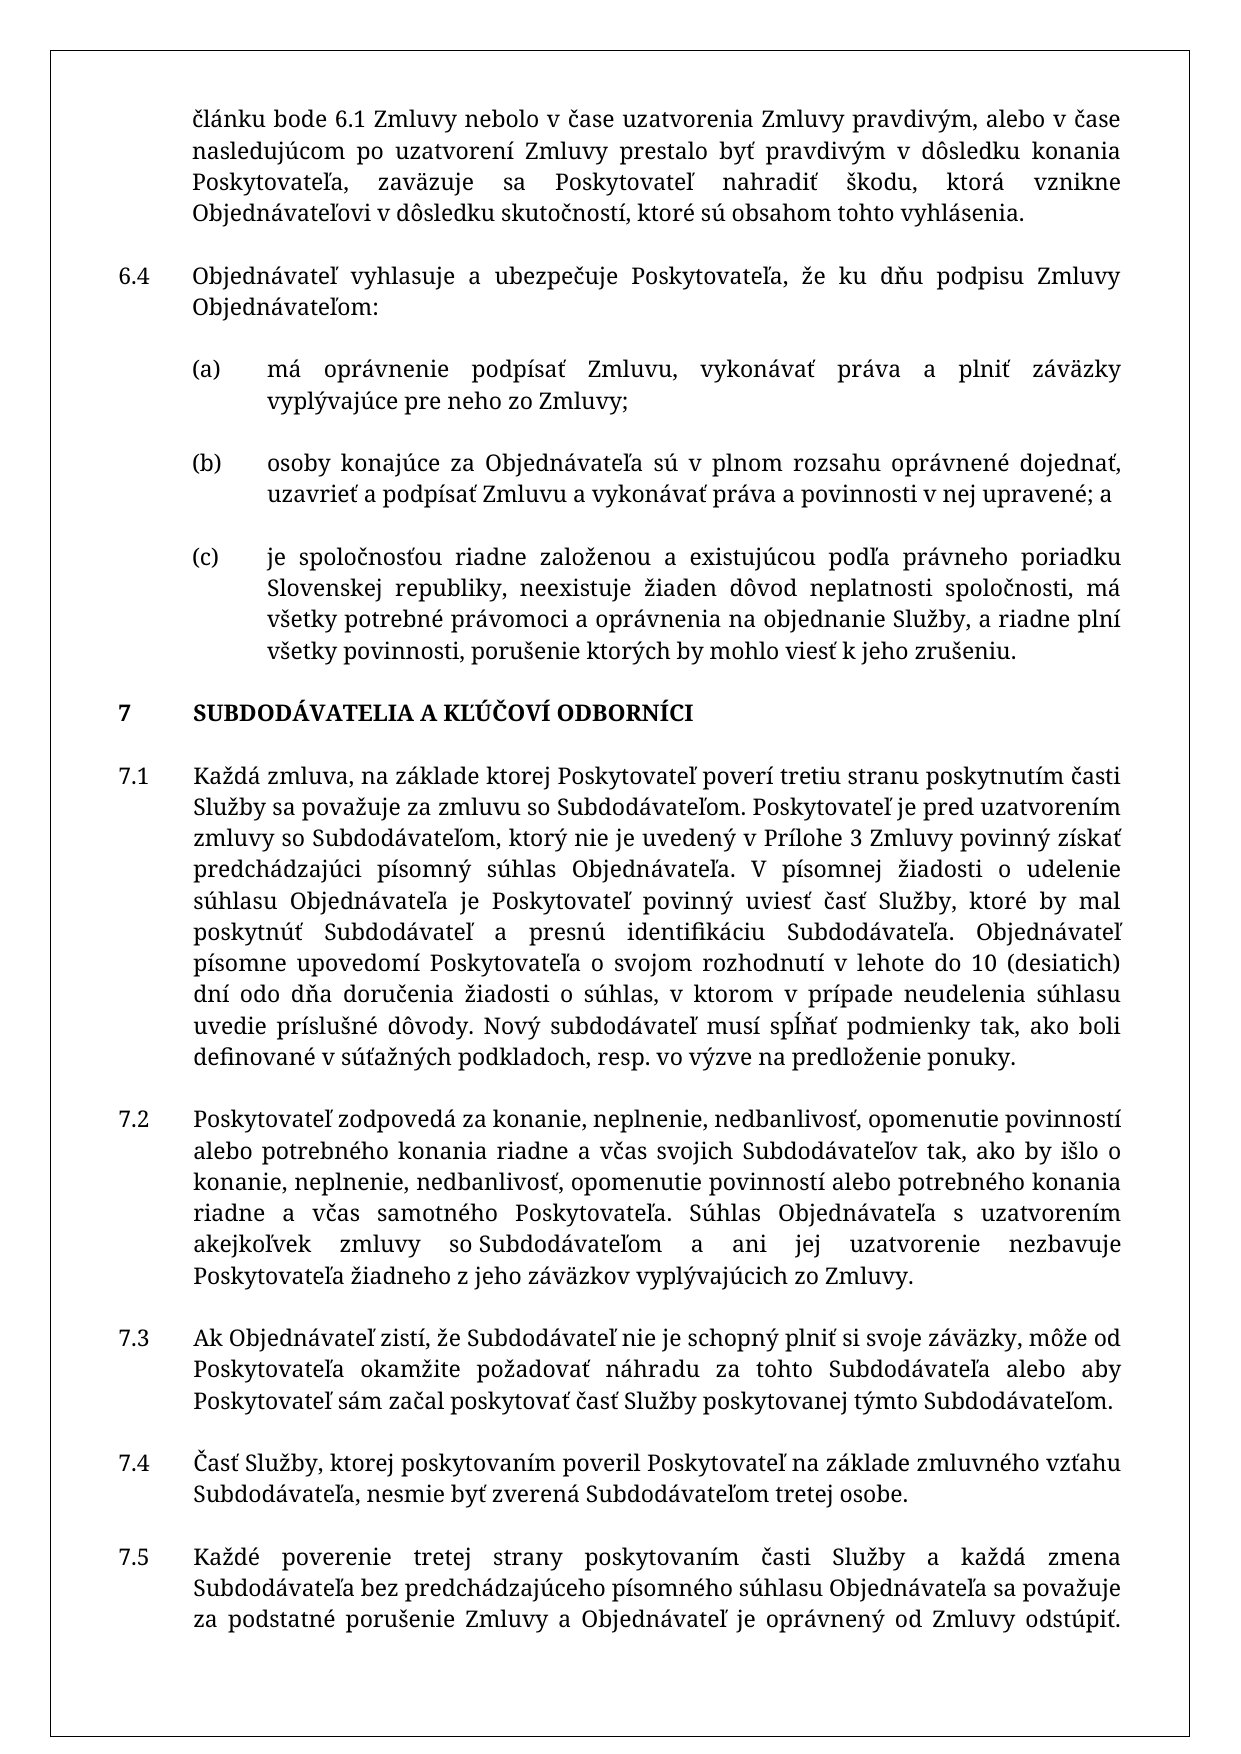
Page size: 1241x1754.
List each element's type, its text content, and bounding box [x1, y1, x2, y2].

list Poskytovateľ zodpovedá za konanie, neplnenie, nedbanlivosť, opomenutie povinností alebo potrebného konania riadne a včas svojich Subdodávateľov tak, ako by išlo o konanie, neplnenie, nedbanlivosť, opomenutie povinností alebo potrebného konania riadne a včas samotného Poskytovateľa. Súhlas Objednávateľa s uzatvorením akejkoľvek zmluvy so Subdodávateľom a ani jej uzatvorenie nezbavuje Poskytovateľa žiadneho z jeho záväzkov vyplývajúcich zo Zmluvy. [118, 1103, 1122, 1291]
list SUBDODÁVATELIA A KĽÚČOVÍ ODBORNÍCI [118, 697, 1122, 728]
list Ak Objednávateľ zistí, že Subdodávateľ nie je schopný plniť si svoje záväzky, môže od Poskytovateľa okamžite požadovať náhradu za tohto Subdodávateľa alebo aby Poskytovateľ sám začal poskytovať časť Služby poskytovanej týmto Subdodávateľom. [118, 1322, 1122, 1416]
list Časť Služby, ktorej poskytovaním poveril Poskytovateľ na základe zmluvného vzťahu Subdodávateľa, nesmie byť zverená Subdodávateľom tretej osobe. [118, 1447, 1122, 1509]
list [118, 1541, 1122, 1634]
list Objednávateľ vyhlasuje a ubezpečuje Poskytovateľa, že ku dňu podpisu Zmluvy Objednávateľom: [118, 259, 1122, 322]
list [118, 103, 1122, 228]
list Každá zmluva, na základe ktorej Poskytovateľ poverí tretiu stranu poskytnutím časti Služby sa považuje za zmluvu so Subdodávateľom. Poskytovateľ je pred uzatvorením zmluvy so Subdodávateľom, ktorý nie je uvedený v Prílohe 3 Zmluvy povinný získať predchádzajúci písomný súhlas Objednávateľa. V písomnej žiadosti o udelenie súhlasu Objednávateľa je Poskytovateľ povinný uviesť časť Služby, ktoré by mal poskytnúť Subdodávateľ a presnú identifikáciu Subdodávateľa. Objednávateľ písomne upovedomí Poskytovateľa o svojom rozhodnutí v lehote do 10 (desiatich) dní odo dňa doručenia žiadosti o súhlas, v ktorom v prípade neudelenia súhlasu uvedie príslušné dôvody. Nový subdodávateľ musí spĺňať podmienky tak, ako boli definované v súťažných podkladoch, resp. vo výzve na predloženie ponuky. [118, 759, 1122, 1072]
list osoby konajúce za Objednávateľa sú v plnom rozsahu oprávnené dojednať, uzavrieť a podpísať Zmluvu a vykonávať práva a povinnosti v nej upravené; a [192, 447, 1122, 509]
list má oprávnenie podpísať Zmluvu, vykonávať práva a plniť záväzky vyplývajúce pre neho zo Zmluvy; [192, 353, 1122, 416]
list je spoločnosťou riadne založenou a existujúcou podľa právneho poriadku Slovenskej republiky, neexistuje žiaden dôvod neplatnosti spoločnosti, má všetky potrebné právomoci a oprávnenia na objednanie Služby, a riadne plní všetky povinnosti, porušenie ktorých by mohlo viesť k jeho zrušeniu. [192, 541, 1122, 666]
